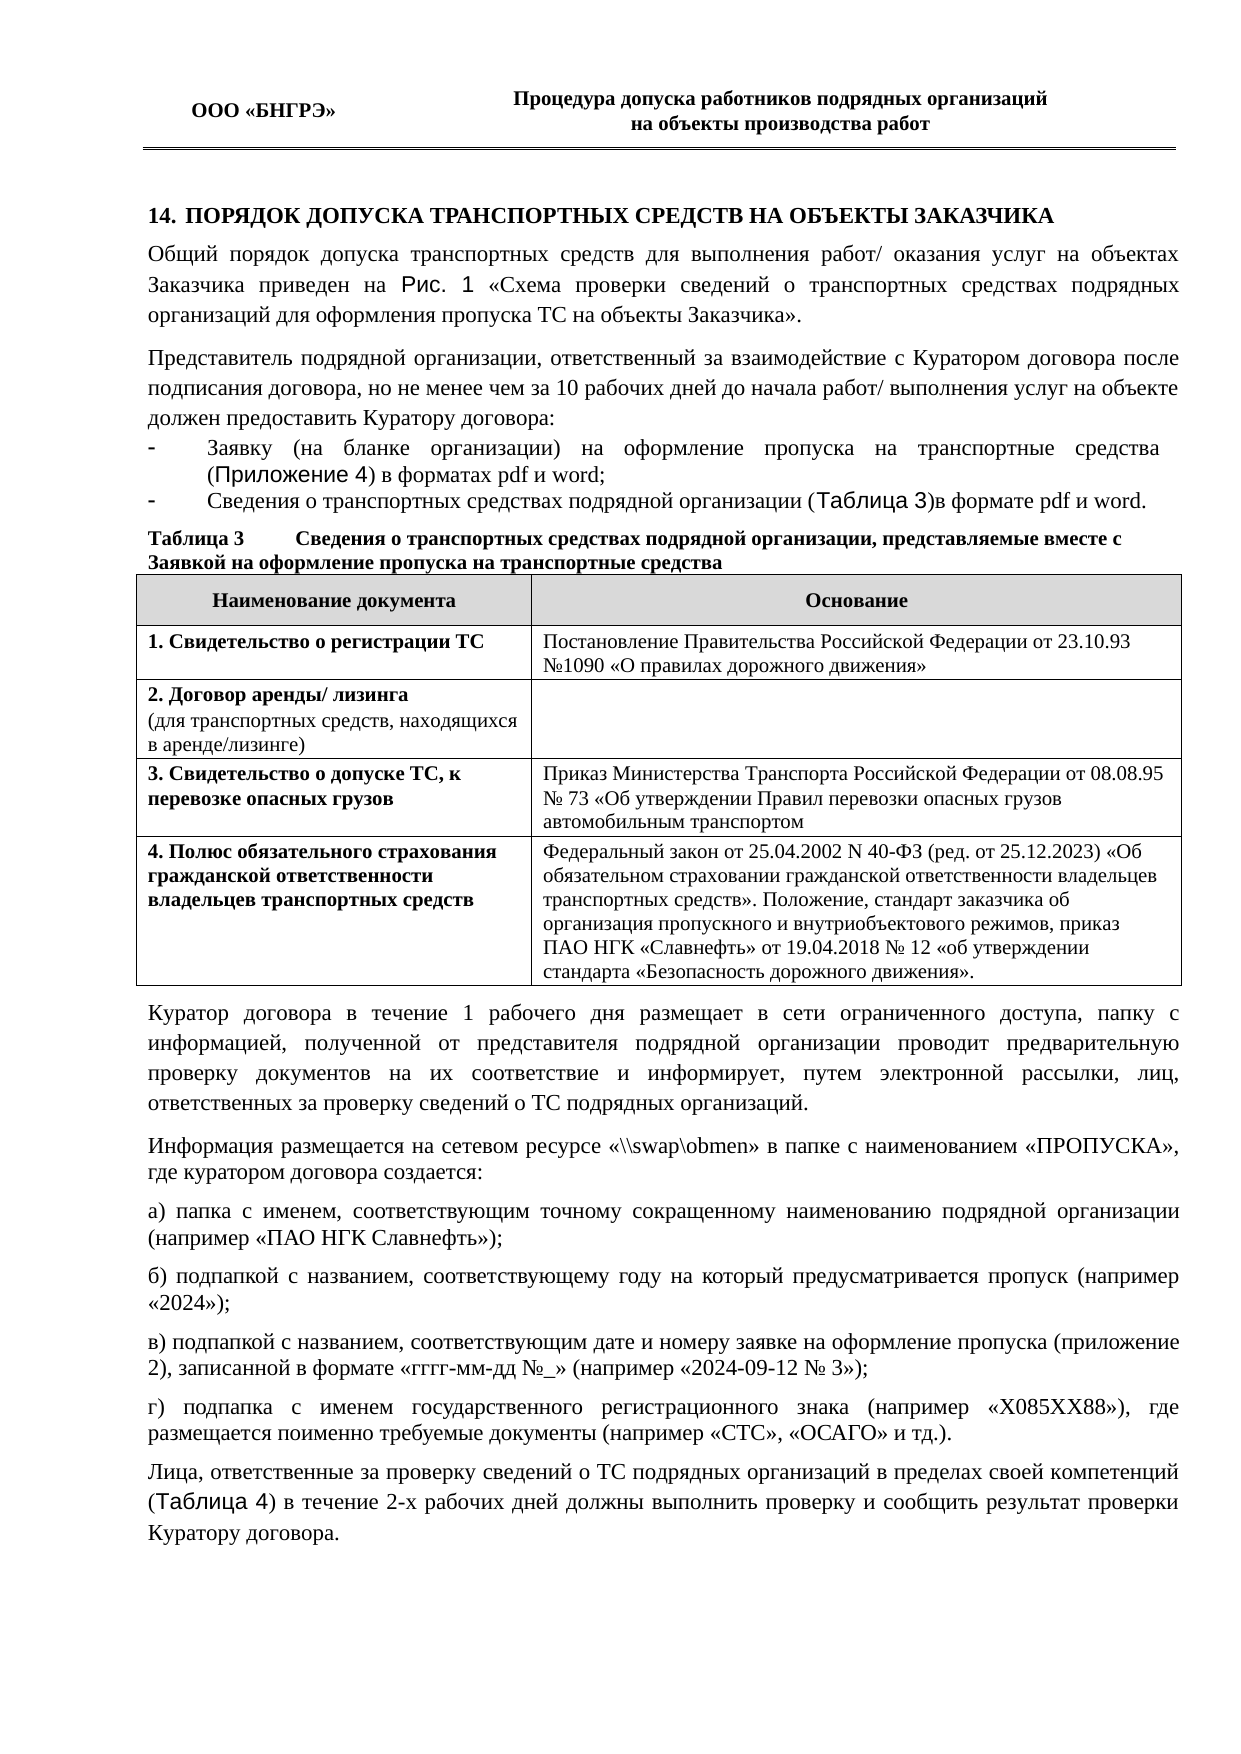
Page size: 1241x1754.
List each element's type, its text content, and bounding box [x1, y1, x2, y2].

text а) папка с именем, соответствующим точному сокращенному наименованию подрядной организации (например «ПАО НГК Славнефть»); [148, 1197, 1181, 1250]
list Представитель подрядной организации, ответственный за взаимодействие с Куратором договора после подписания договора, но не менее чем за 10 рабочих дней до начала работ/ выполнения услуг на объекте должен предоставить Куратору договора: [148, 344, 1181, 431]
text Таблица 3 Сведения о транспортных средствах подрядной организации, представляемые вместе с Заявкой на оформление пропуска на транспортные средства [148, 526, 1181, 574]
list ПОРЯДОК ДОПУСКА ТРАНСПОРТНЫХ СРЕДСТВ НА ОБЪЕКТЫ ЗАКАЗЧИКА [148, 202, 1181, 228]
list Лица, ответственные за проверку сведений о ТС подрядных организаций в пределах своей компетенций (Таблица 4) в течение 2-х рабочих дней должны выполнить проверку и сообщить результат проверки Куратору договора. [148, 1458, 1181, 1545]
table_cell Постановление Правительства Российской Федерации от 23.10.93 №1090 «О правилах дорожного движения» [532, 626, 1181, 679]
table_cell Федеральный закон от 25.04.2002 N 40-ФЗ (ред. от 25.12.2023) «Об обязательном страховании гражданской ответственности владельцев транспортных средств». Положение, стандарт заказчика об организация пропускного и внутриобъектового режимов, приказ ПАО НГК «Славнефть» от 19.04.2018 № 12 «об утверждении стандарта «Безопасность дорожного движения». [532, 837, 1181, 985]
list Заявку (на бланке организации) на оформление пропуска на транспортные средства (Приложение 4) в форматах pdf и word; [148, 434, 1181, 487]
table_cell [532, 680, 1181, 758]
table_cell 4. Полюс обязательного страхования гражданской ответственности владельцев транспортных средств [137, 837, 531, 985]
table_cell 1. Свидетельство о регистрации ТС [137, 626, 531, 679]
list Сведения о транспортных средствах подрядной организации (Таблица 3)в формате pdf и word. [148, 487, 1181, 514]
table_cell 3. Свидетельство о допуске ТС, к перевозке опасных грузов [137, 759, 531, 836]
table_header Основание [532, 575, 1181, 625]
text в) подпапкой с названием, соответствующим дате и номеру заявке на оформление пропуска (приложение 2), записанной в формате «гггг-мм-дд №_» (например «2024-09-12 № 3»); [148, 1328, 1181, 1380]
text г) подпапка с именем государственного регистрационного знака (например «Х085ХХ88»), где размещается поименно требуемые документы (например «СТС», «ОСАГО» и тд.). [148, 1393, 1181, 1446]
text б) подпапкой с названием, соответствующему году на который предусматривается пропуск (например «2024»); [148, 1262, 1181, 1315]
table_header Наименование документа [137, 575, 531, 625]
list Общий порядок допуска транспортных средств для выполнения работ/ оказания услуг на объектах Заказчика приведен на Рис. 1 «Схема проверки сведений о транспортных средствах подрядных организаций для оформления пропуска ТС на объекты Заказчика». [148, 241, 1181, 327]
text Информация размещается на сетевом ресурсе «\\swap\obmen» в папке с наименованием «ПРОПУСКА», где куратором договора создается: [148, 1132, 1181, 1185]
table_cell 2. Договор аренды/ лизинга (для транспортных средств, находящихся в аренде/лизинге) [137, 680, 531, 758]
list Куратор договора в течение 1 рабочего дня размещает в сети ограниченного доступа, папку с информацией, полученной от представителя подрядной организации проводит предварительную проверку документов на их соответствие и информирует, путем электронной рассылки, лиц, ответственных за проверку сведений о ТС подрядных организаций. [148, 999, 1181, 1116]
table_cell Приказ Министерства Транспорта Российской Федерации от 08.08.95 № 73 «Об утверждении Правил перевозки опасных грузов автомобильным транспортом [532, 759, 1181, 836]
